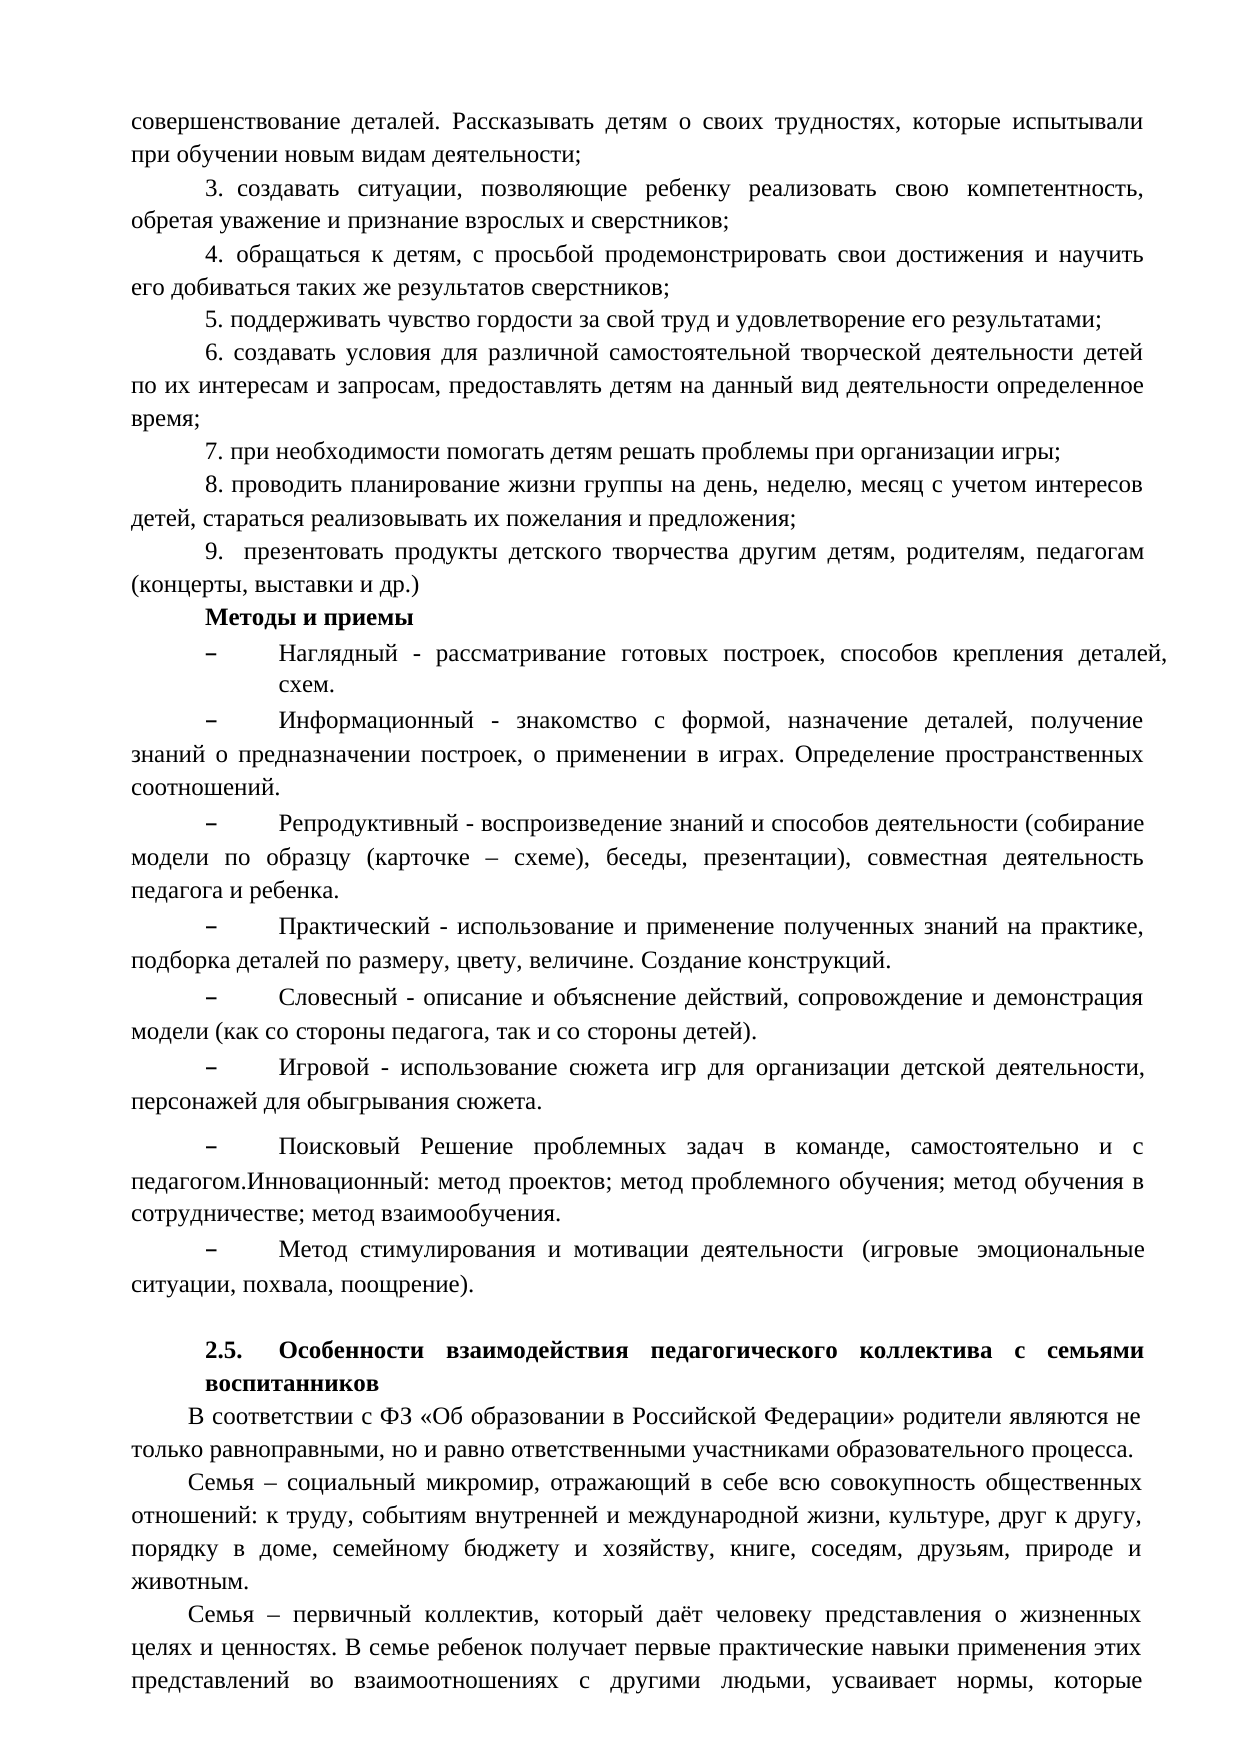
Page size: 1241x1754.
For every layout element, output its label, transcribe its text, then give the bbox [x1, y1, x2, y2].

text В соответствии с ФЗ «Об образовании в Российской Федерации» родители являются не только равноправными, но и равно ответственными участниками образовательного процесса. [131, 1401, 1142, 1463]
list Особенности взаимодействия педагогического коллектива с семьями воспитанников [205, 1335, 1144, 1397]
list Словесный - описание и объяснение действий, сопровождение и демонстрация модели (как со стороны педагога, так и со стороны детей). [131, 978, 1144, 1044]
list создавать ситуации, позволяющие ребенку реализовать свою компетентность, обретая уважение и признание взрослых и сверстников; [131, 173, 1144, 234]
list Практический - использование и применение полученных знаний на практике, подборка деталей по размеру, цвету, величине. Создание конструкций. [131, 908, 1144, 974]
text Методы и приемы [205, 602, 1168, 631]
list Наглядный - рассматривание готовых построек, способов крепления деталей, схем. [204, 634, 1168, 697]
list Метод стимулирования и мотивации деятельности (игровые эмоциональные ситуации, похвала, поощрение). [131, 1231, 1145, 1297]
list презентовать продукты детского творчества другим детям, родителям, педагогам (концерты, выставки и др.) [131, 536, 1144, 598]
text Семья – социальный микромир, отражающий в себе всю совокупность общественных отношений: к труду, событиям внутренней и международной жизни, культуре, друг к другу, порядку в доме, семейному бюджету и хозяйству, книге, соседям, друзьям, природе и животным. [131, 1467, 1142, 1595]
list при необходимости помогать детям решать проблемы при организации игры; [204, 437, 1168, 465]
list обращаться к детям, с просьбой продемонстрировать свои достижения и научить его добиваться таких же результатов сверстников; [131, 239, 1144, 300]
list создавать условия для различной самостоятельной творческой деятельности детей по их интересам и запросам, предоставлять детям на данный вид деятельности определенное время; [131, 337, 1144, 432]
list Игровой - использование сюжета игр для организации детской деятельности, персонажей для обыгрывания сюжета. [131, 1049, 1145, 1115]
list Репродуктивный - воспроизведение знаний и способов деятельности (собирание модели по образцу (карточке – схеме), беседы, презентации), совместная деятельность педагога и ребенка. [131, 805, 1144, 904]
list поддерживать чувство гордости за свой труд и удовлетворение его результатами; [204, 305, 1168, 333]
list Информационный - знакомство с формой, назначение деталей, получение знаний о предназначении построек, о применении в играх. Определение пространственных соотношений. [131, 702, 1144, 801]
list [131, 106, 1144, 168]
list проводить планирование жизни группы на день, неделю, месяц с учетом интересов детей, стараться реализовывать их пожелания и предложения; [131, 469, 1144, 532]
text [131, 1599, 1143, 1694]
list Поисковый Решение проблемных задач в команде, самостоятельно и с педагогом.Инновационный: метод проектов; метод проблемного обучения; метод обучения в сотрудничестве; метод взаимообучения. [131, 1128, 1144, 1227]
